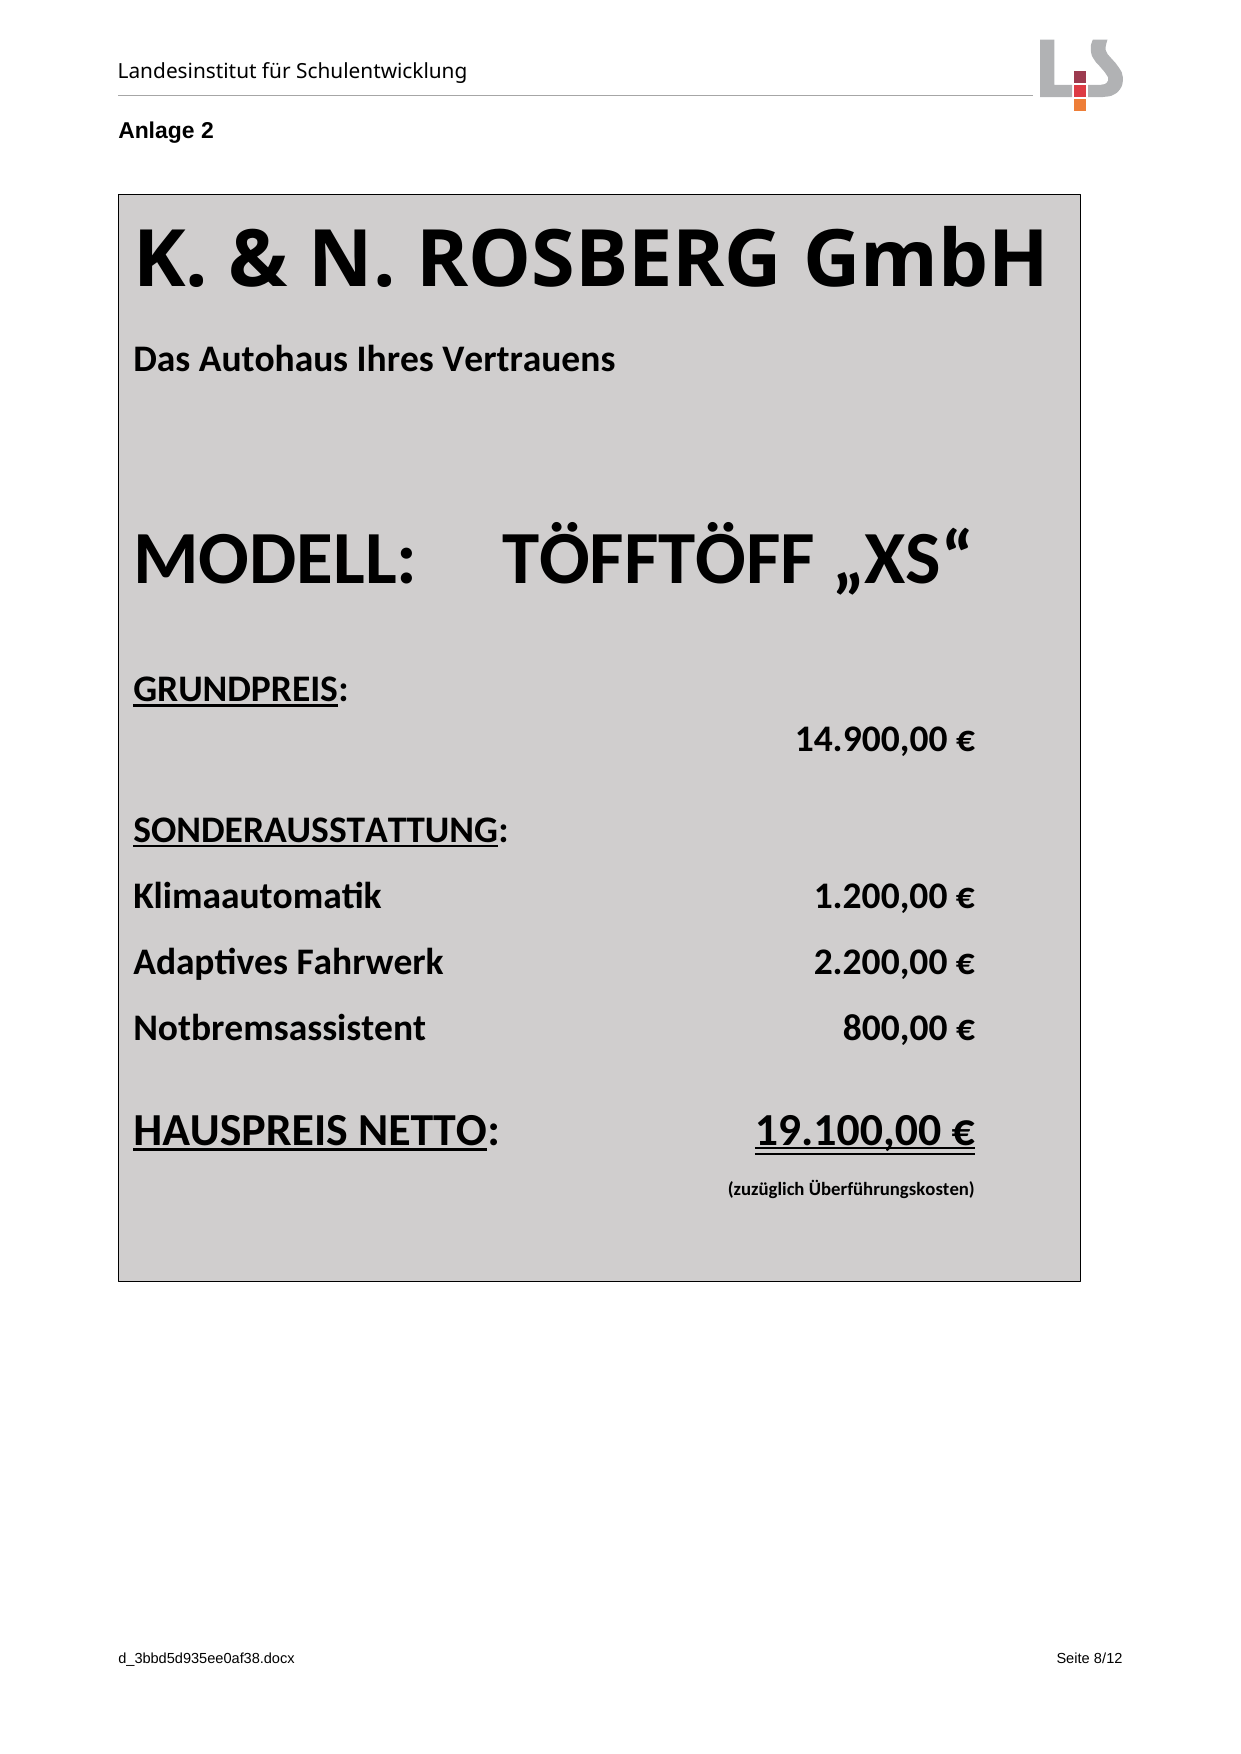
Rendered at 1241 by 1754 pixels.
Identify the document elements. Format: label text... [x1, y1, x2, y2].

list Anlage 2 [118, 118, 1122, 143]
